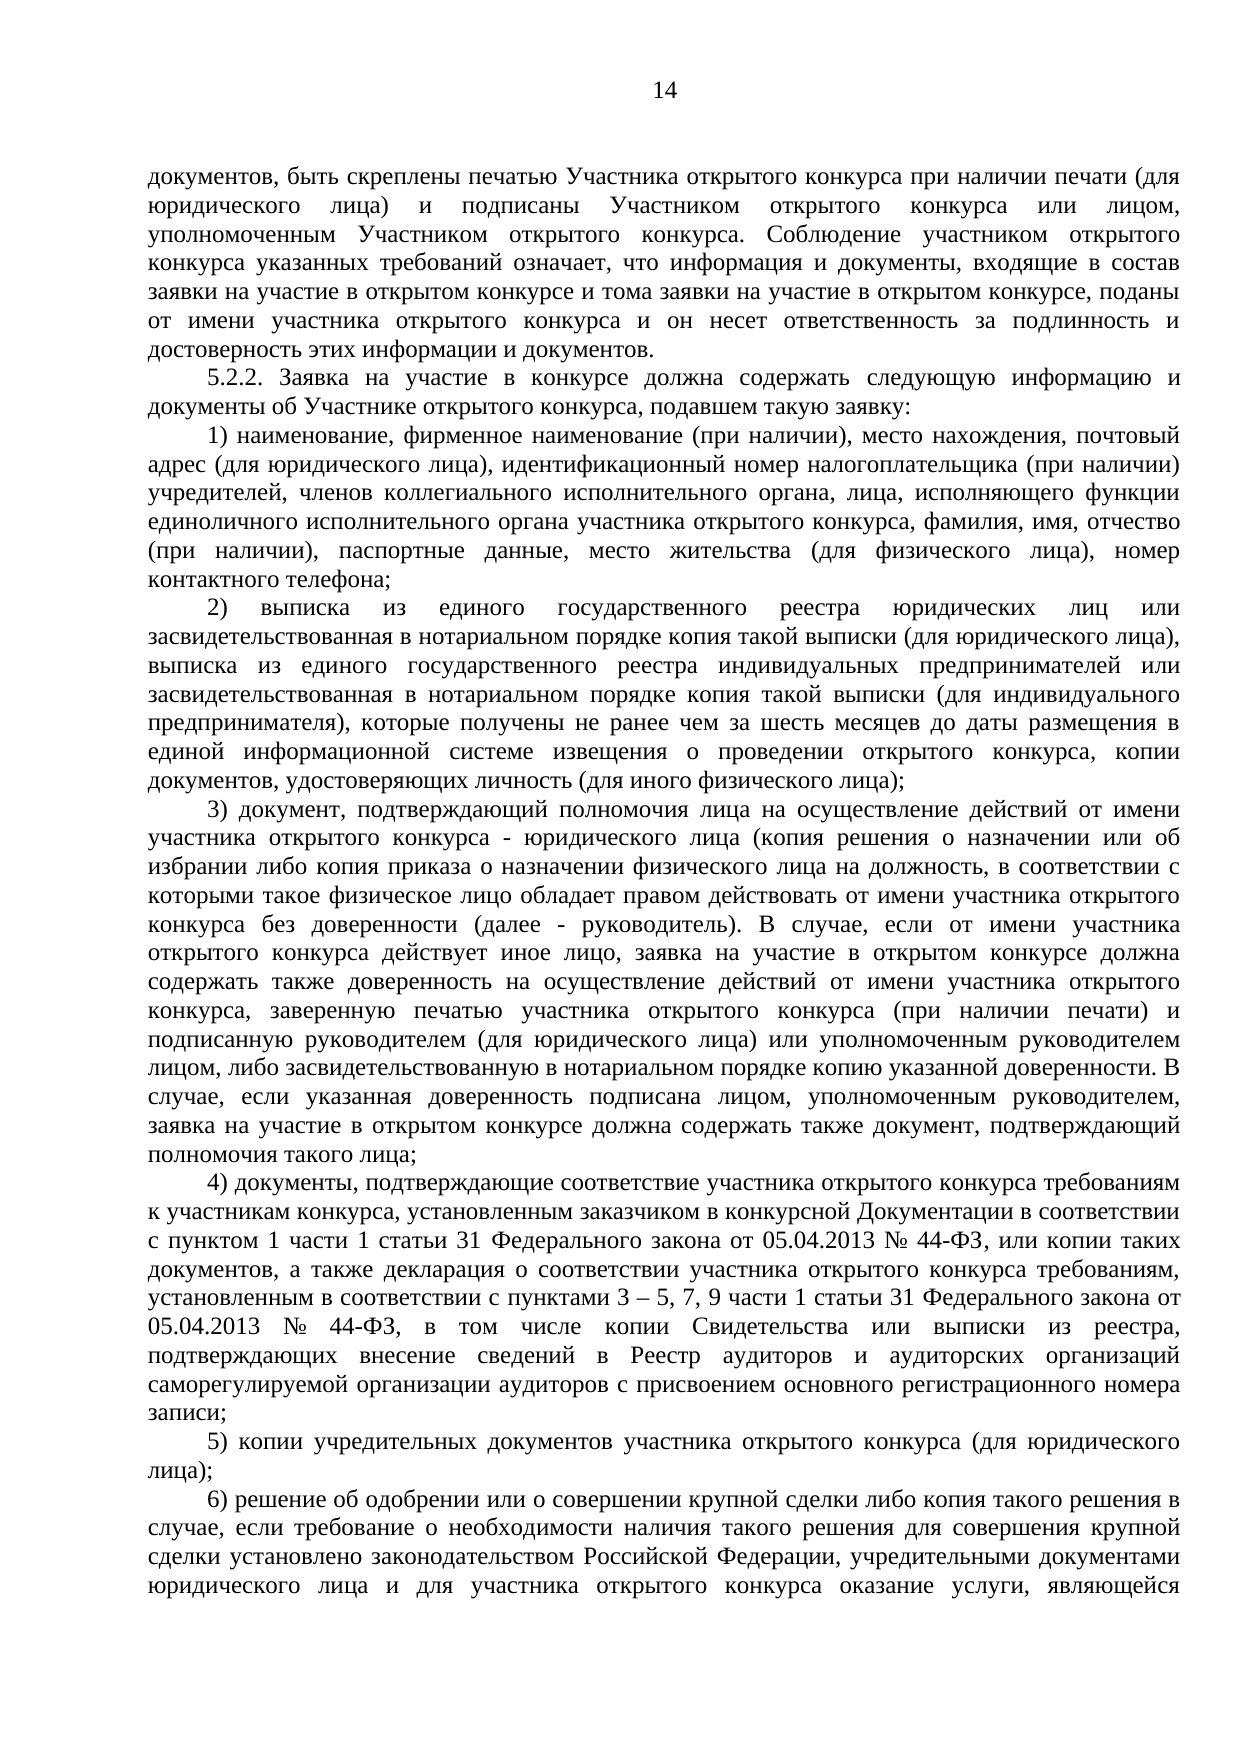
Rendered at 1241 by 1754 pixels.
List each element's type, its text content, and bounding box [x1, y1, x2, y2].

text 5.2.2. Заявка на участие в конкурсе должна содержать следующую информацию и документы об Участнике открытого конкурса, подавшем такую заявку: [148, 362, 1181, 420]
text 3) документ, подтверждающий полномочия лица на осуществление действий от имени участника открытого конкурса - юридического лица (копия решения о назначении или об избрании либо копия приказа о назначении физического лица на должность, в соответствии с которыми такое физическое лицо обладает правом действовать от имени участника открытого конкурса без доверенности (далее - руководитель). В случае, если от имени участника открытого конкурса действует иное лицо, заявка на участие в открытом конкурсе должна содержать также доверенность на осуществление действий от имени участника открытого конкурса, заверенную печатью участника открытого конкурса (при наличии печати) и подписанную руководителем (для юридического лица) или уполномоченным руководителем лицом, либо засвидетельствованную в нотариальном порядке копию указанной доверенности. В случае, если указанная доверенность подписана лицом, уполномоченным руководителем, заявка на участие в открытом конкурсе должна содержать также документ, подтверждающий полномочия такого лица; [148, 794, 1181, 1167]
text 4) документы, подтверждающие соответствие участника открытого конкурса требованиям к участникам конкурса, установленным заказчиком в конкурсной Документации в соответствии с пунктом 1 части 1 статьи 31 Федерального закона от 05.04.2013 № 44-ФЗ, или копии таких документов, а также декларация о соответствии участника открытого конкурса требованиям, установленным в соответствии с пунктами 3 – 5, 7, 9 части 1 статьи 31 Федерального закона от 05.04.2013 № 44-ФЗ, в том числе копии Свидетельства или выписки из реестра, подтверждающих внесение сведений в Реестр аудиторов и аудиторских организаций саморегулируемой организации аудиторов с присвоением основного регистрационного номера записи; [148, 1167, 1181, 1426]
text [148, 1484, 1181, 1599]
text 1) наименование, фирменное наименование (при наличии), место нахождения, почтовый адрес (для юридического лица), идентификационный номер налогоплательщика (при наличии) учредителей, членов коллегиального исполнительного органа, лица, исполняющего функции единоличного исполнительного органа участника открытого конкурса, фамилия, имя, отчество (при наличии), паспортные данные, место жительства (для физического лица), номер контактного телефона; [148, 420, 1181, 592]
text 2) выписка из единого государственного реестра юридических лиц или засвидетельствованная в нотариальном порядке копия такой выписки (для юридического лица), выписка из единого государственного реестра индивидуальных предпринимателей или засвидетельствованная в нотариальном порядке копия такой выписки (для индивидуального предпринимателя), которые получены не ранее чем за шесть месяцев до даты размещения в единой информационной системе извещения о проведении открытого конкурса, копии документов, удостоверяющих личность (для иного физического лица); [148, 592, 1181, 794]
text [148, 161, 1181, 362]
text 5) копии учредительных документов участника открытого конкурса (для юридического лица); [148, 1426, 1181, 1484]
